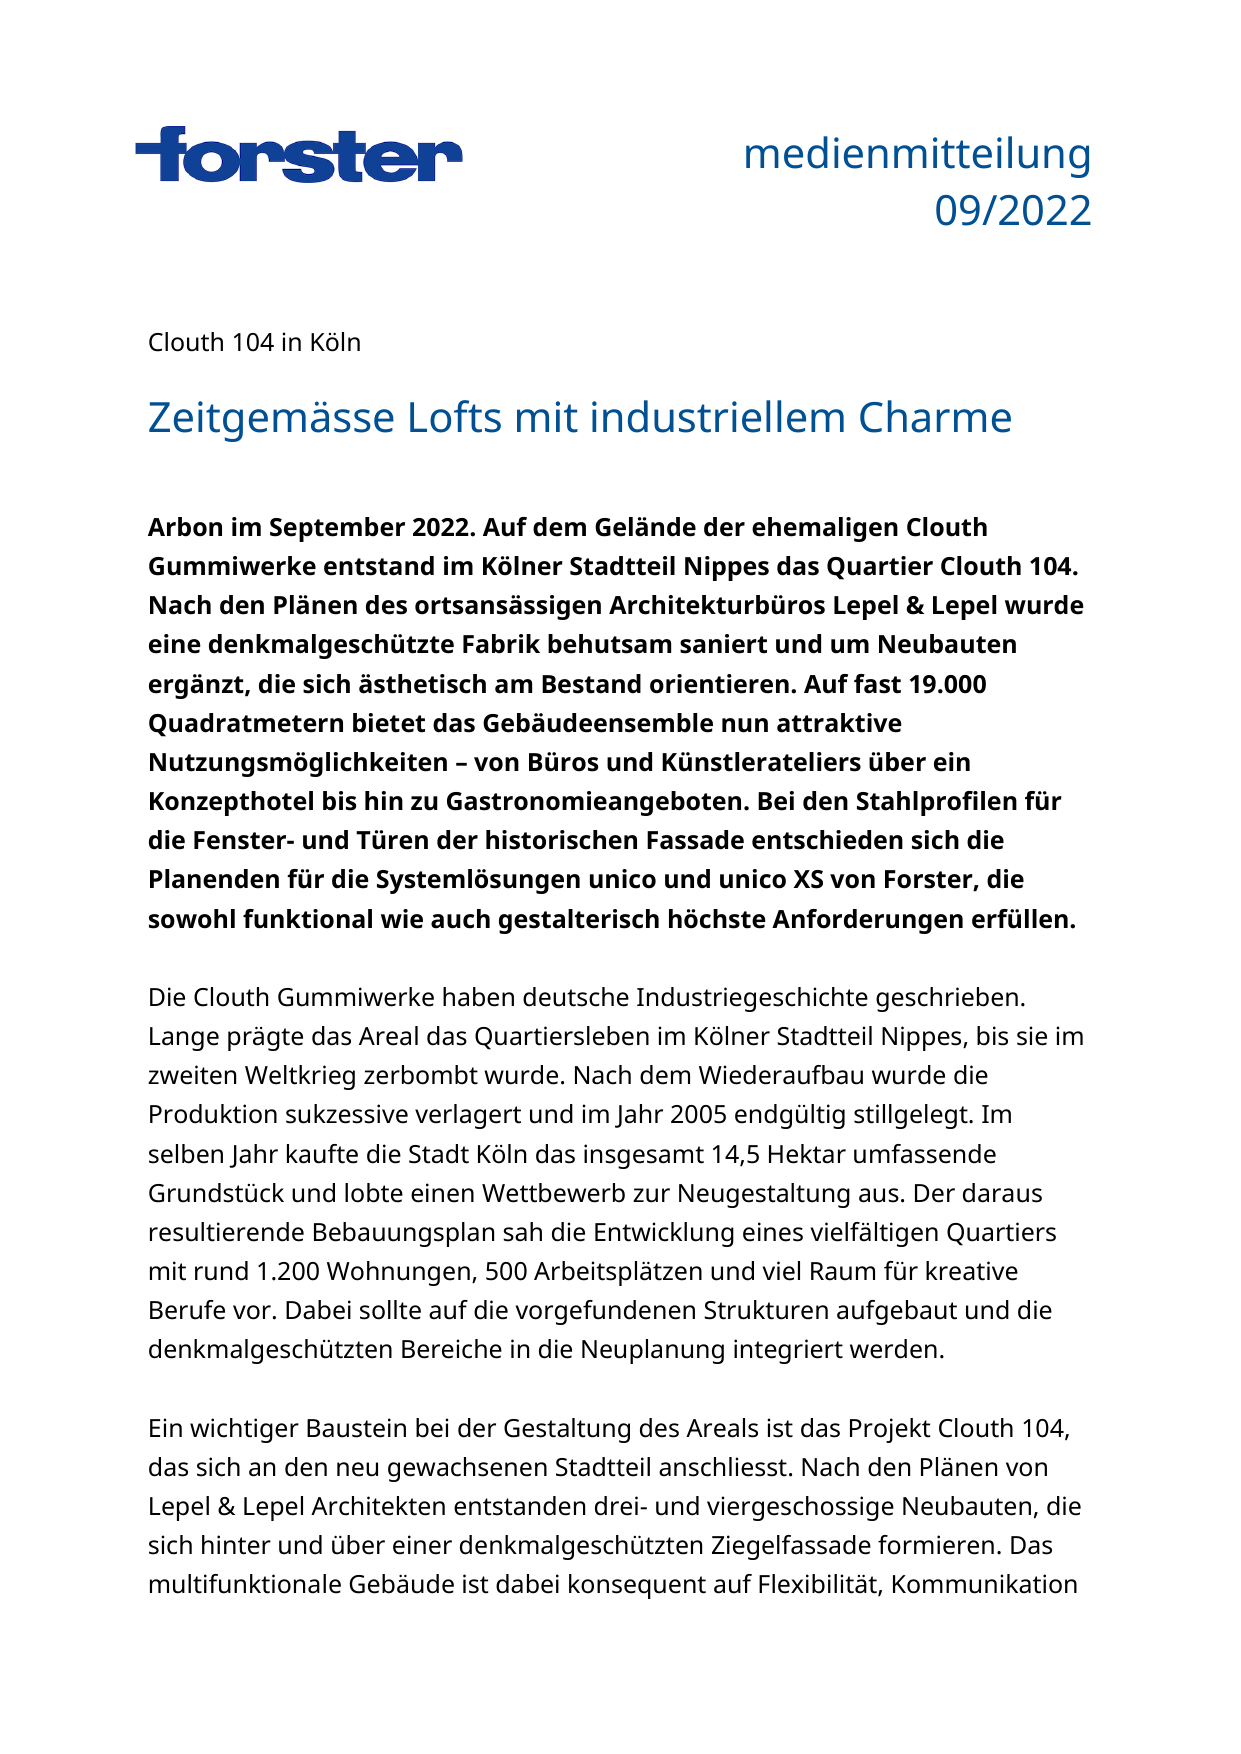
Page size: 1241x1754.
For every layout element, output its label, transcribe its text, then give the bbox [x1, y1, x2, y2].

text Die Clouth Gummiwerke haben deutsche Industriegeschichte geschrieben. Lange prägte das Areal das Quartiersleben im Kölner Stadtteil Nippes, bis sie im zweiten Weltkrieg zerbombt wurde. Nach dem Wiederaufbau wurde die Produktion sukzessive verlagert und im Jahr 2005 endgültig stillgelegt. Im selben Jahr kaufte die Stadt Köln das insgesamt 14,5 Hektar umfassende Grundstück und lobte einen Wettbewerb zur Neugestaltung aus. Der daraus resultierende Bebauungsplan sah die Entwicklung eines vielfältigen Quartiers mit rund 1.200 Wohnungen, 500 Arbeitsplätzen und viel Raum für kreative Berufe vor. Dabei sollte auf die vorgefundenen Strukturen aufgebaut und die denkmalgeschützten Bereiche in die Neuplanung integriert werden. [148, 979, 1092, 1366]
text Zeitgemässe Lofts mit industriellem Charme [148, 388, 1092, 473]
picture [135, 126, 463, 183]
text Clouth 104 in Köln [148, 325, 1092, 388]
text Arbon im September 2022. Auf dem Gelände der ehemaligen Clouth Gummiwerke entstand im Kölner Stadtteil Nippes das Quartier Clouth 104. Nach den Plänen des ortsansässigen Architekturbüros Lepel & Lepel wurde eine denkmalgeschützte Fabrik behutsam saniert und um Neubauten ergänzt, die sich ästhetisch am Bestand orientieren. Auf fast 19.000 Quadratmetern bietet das Gebäudeensemble nun attraktive Nutzungsmöglichkeiten – von Büros und Künstlerateliers über ein Konzepthotel bis hin zu Gastronomieangeboten. Bei den Stahlprofilen für die Fenster- und Türen der historischen Fassade entschieden sich die Planenden für die Systemlösungen unico und unico XS von Forster, die sowohl funktional wie auch gestalterisch höchste Anforderungen erfüllen. [148, 473, 1092, 935]
